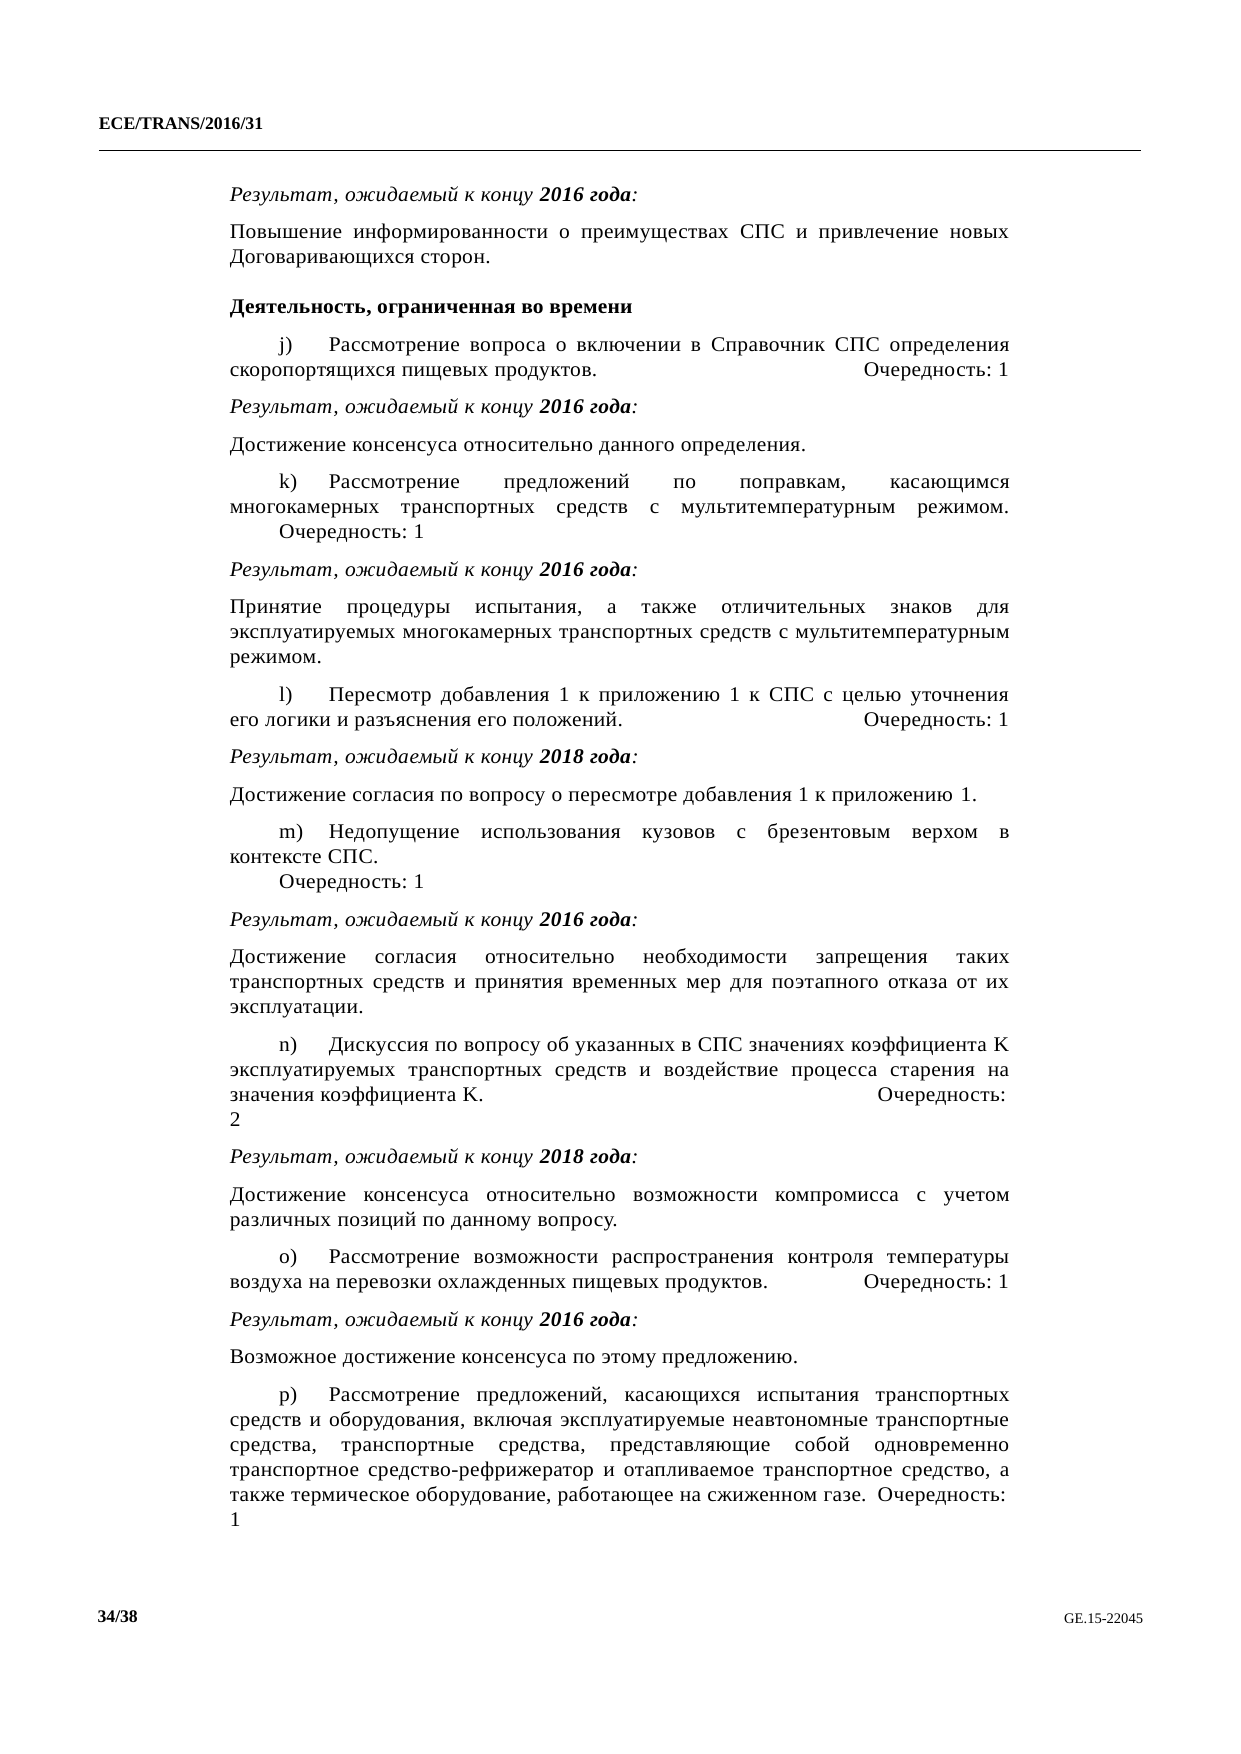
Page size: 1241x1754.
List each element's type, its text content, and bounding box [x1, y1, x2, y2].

text Результат, ожидаемый к концу 2016 года: [229, 181, 1011, 206]
text Возможное достижение консенсуса по этому предложению. [229, 1344, 1011, 1369]
text o) Рассмотрение возможности распространения контроля температуры воздуха на перевозки охлажденных пищевых продуктов. Очередность: 1 [229, 1244, 1011, 1294]
text Достижение консенсуса относительно данного определения. [229, 431, 1011, 456]
text Результат, ожидаемый к концу 2016 года: [229, 1306, 1011, 1331]
text l) Пересмотр добавления 1 к приложению 1 к СПС с целью уточнения его логики и разъяснения его положений. Очередность: 1 [229, 681, 1011, 731]
text Результат, ожидаемый к концу 2018 года: [229, 744, 1011, 769]
text p) Рассмотрение предложений, касающихся испытания транспортных средств и оборудования, включая эксплуатируемые неавтономные транспортные средства, транспортные средства, представляющие собой одновременно транспортное средство-рефрижератор и отапливаемое транспортное средство, а также термическое оборудование, работающее на сжиженном газе. Очередность: 1 [229, 1381, 1011, 1531]
text Результат, ожидаемый к концу 2016 года: [229, 394, 1011, 419]
text Принятие процедуры испытания, а также отличительных знаков для эксплуатируемых многокамерных транспортных средств с мультитемпературным режимом. [229, 594, 1011, 669]
text Результат, ожидаемый к концу 2016 года: [229, 906, 1011, 931]
text k) Рассмотрение предложений по поправкам, касающимся многокамерных транспортных средств с мультитемпературным режимом. Очередность: 1 [229, 469, 1011, 544]
text j) Рассмотрение вопроса о включении в Справочник СПС определения скоропортящихся пищевых продуктов. Очередность: 1 [229, 331, 1011, 381]
text Достижение согласия относительно необходимости запрещения таких транспортных средств и принятия временных мер для поэтапного отказа от их эксплуатации. [229, 944, 1011, 1019]
text Достижение консенсуса относительно возможности компромисса с учетом различных позиций по данному вопросу. [229, 1181, 1011, 1231]
text n) Дискуссия по вопросу об указанных в СПС значениях коэффициента K эксплуатируемых транспортных средств и воздействие процесса старения на значения коэффициента K. Очередность: 2 [229, 1031, 1011, 1131]
text Результат, ожидаемый к концу 2016 года: [229, 556, 1011, 581]
text m) Недопущение использования кузовов с брезентовым верхом в контексте СПС. Очередность: 1 [229, 819, 1011, 894]
text Результат, ожидаемый к концу 2018 года: [229, 1144, 1011, 1169]
text Деятельность, ограниченная во времени [97, 294, 1011, 319]
text Повышение информированности о преимуществах СПС и привлечение новых Договаривающихся сторон. [229, 219, 1011, 269]
text Достижение согласия по вопросу о пересмотре добавления 1 к приложению 1. [229, 781, 1011, 806]
